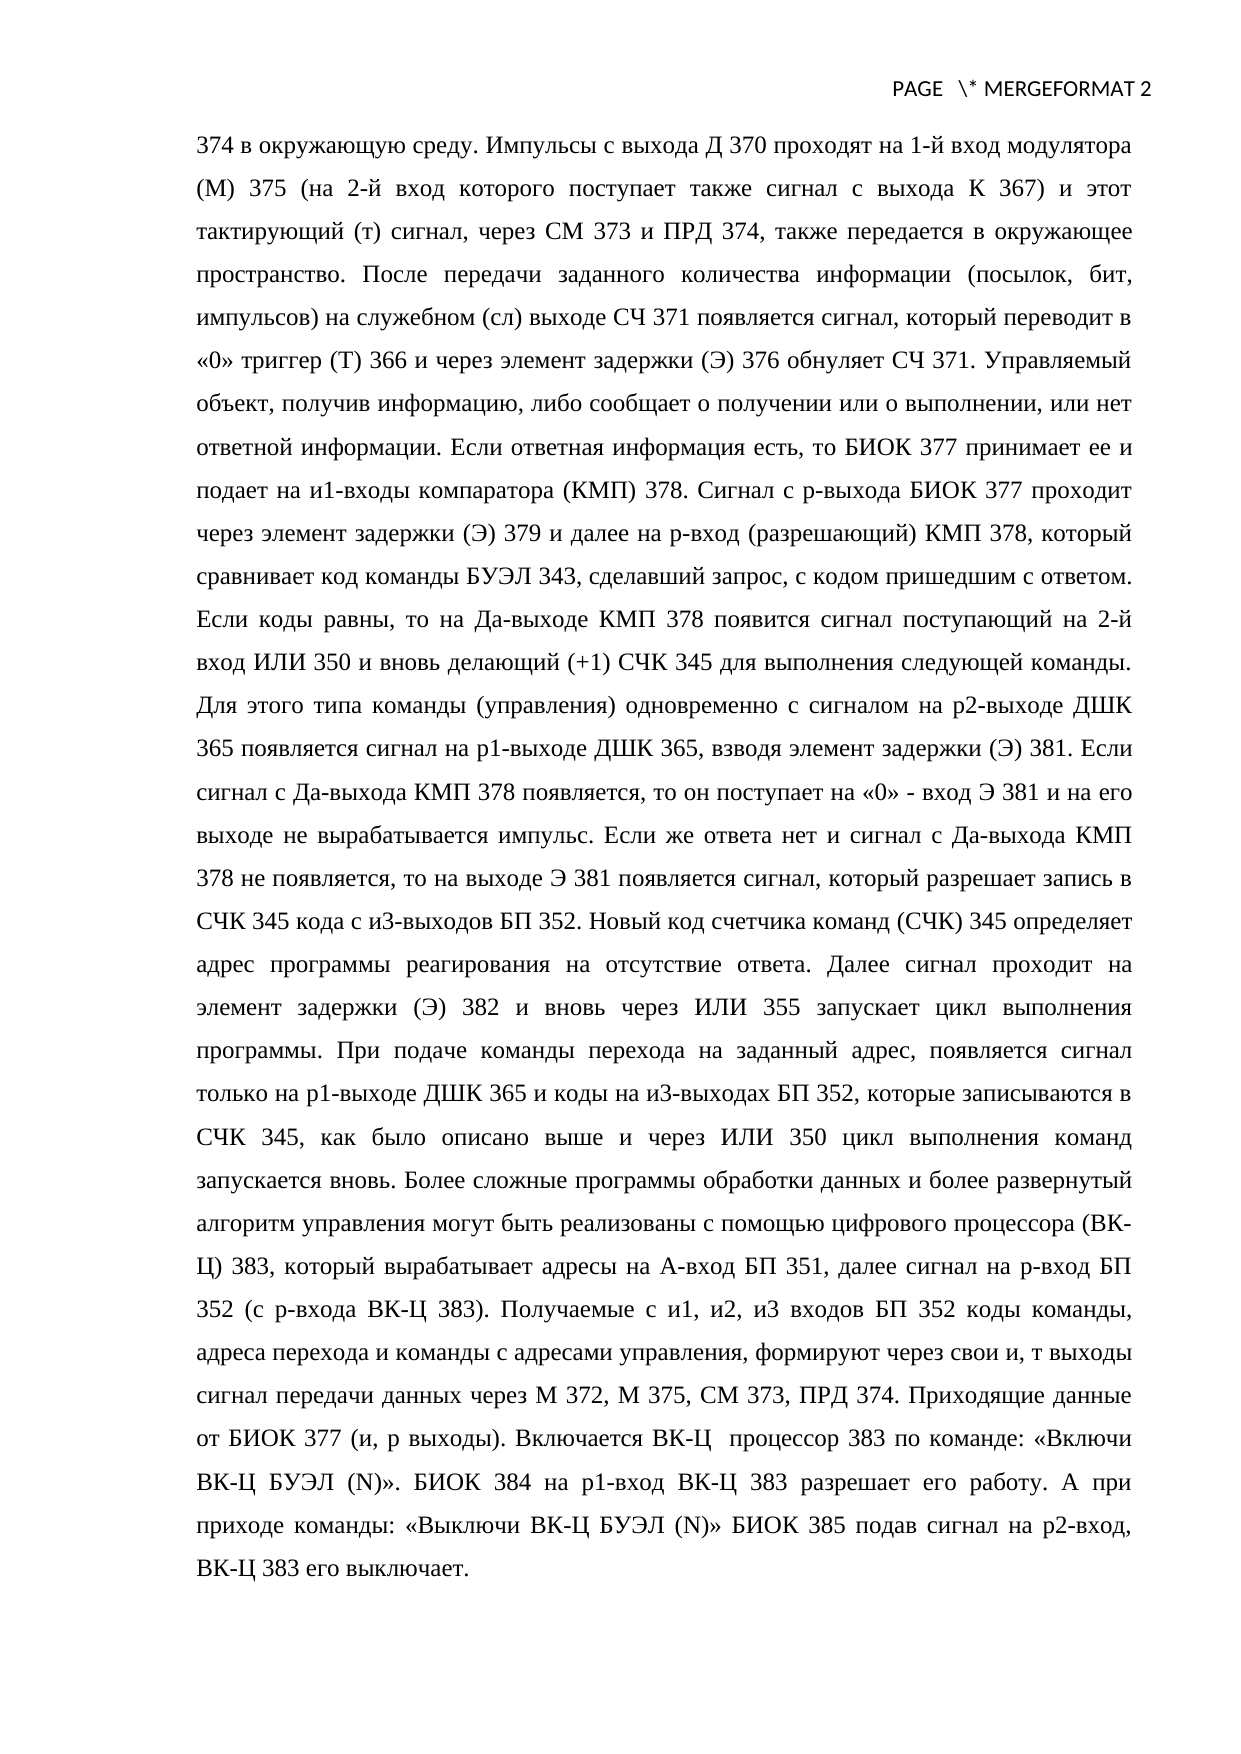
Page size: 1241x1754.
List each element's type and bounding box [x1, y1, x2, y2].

text [196, 130, 1133, 1582]
